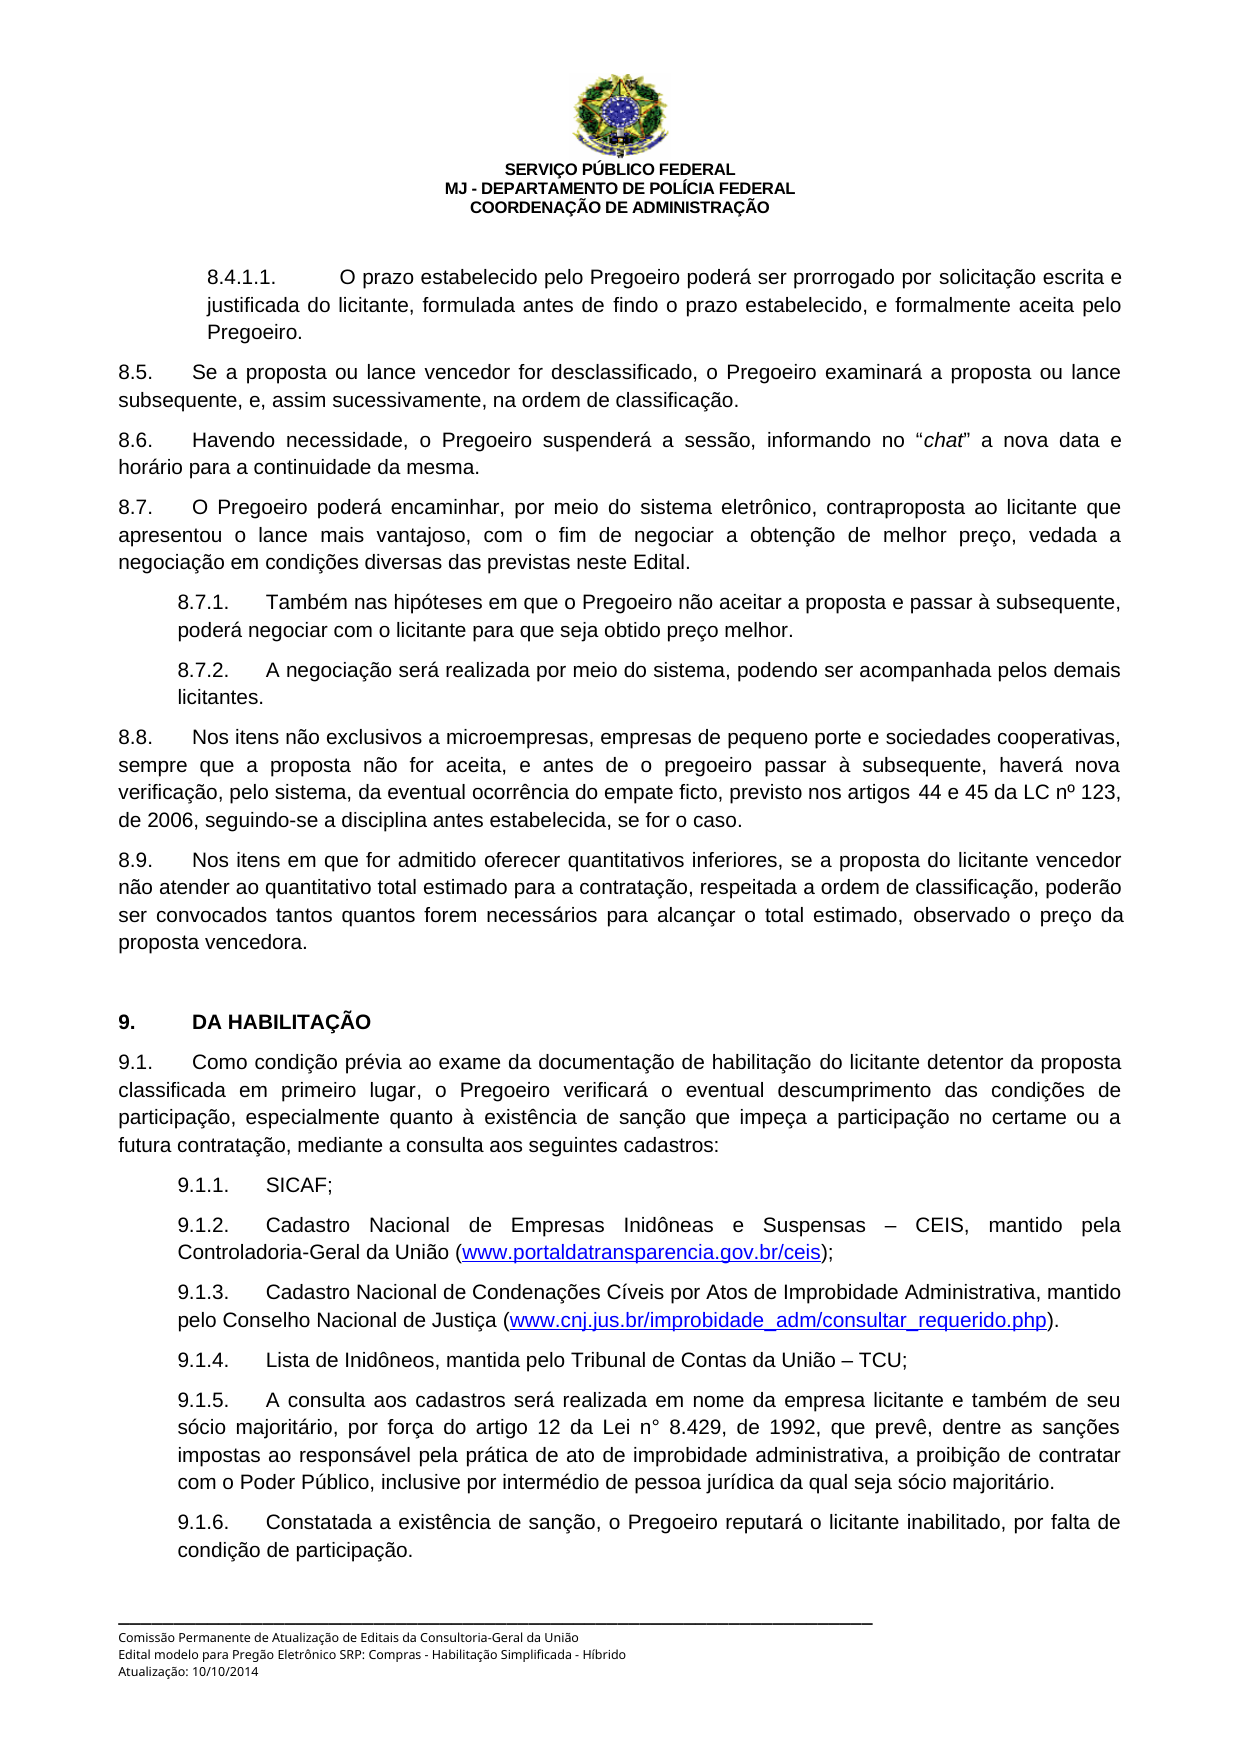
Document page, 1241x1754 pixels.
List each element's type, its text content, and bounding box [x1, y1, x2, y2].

list Se a proposta ou lance vencedor for desclassificado, o Pregoeiro examinará a proposta ou lance subsequente, e, assim sucessivamente, na ordem de classificação. [118, 360, 1122, 412]
list Cadastro Nacional de Empresas Inidôneas e Suspensas – CEIS, mantido pela Controladoria-Geral da União (www.portaldatransparencia.gov.br/ceis); [177, 1213, 1122, 1264]
list DA HABILITAÇÃO [118, 1010, 1122, 1034]
list O prazo estabelecido pelo Pregoeiro poderá ser prorrogado por solicitação escrita e justificada do licitante, formulada antes de findo o prazo estabelecido, e formalmente aceita pelo Pregoeiro. [207, 265, 1122, 344]
list Constatada a existência de sanção, o Pregoeiro reputará o licitante inabilitado, por falta de condição de participação. [177, 1510, 1122, 1562]
list Nos itens não exclusivos a microempresas, empresas de pequeno porte e sociedades cooperativas, sempre que a proposta não for aceita, e antes de o pregoeiro passar à subsequente, haverá nova verificação, pelo sistema, da eventual ocorrência do empate ficto, previsto nos artigos 44 e 45 da LC nº 123, de 2006, seguindo-se a disciplina antes estabelecida, se for o caso. [118, 725, 1122, 832]
list Havendo necessidade, o Pregoeiro suspenderá a sessão, informando no “chat” a nova data e horário para a continuidade da mesma. [118, 428, 1122, 479]
list Cadastro Nacional de Condenações Cíveis por Atos de Improbidade Administrativa, mantido pelo Conselho Nacional de Justiça (www.cnj.jus.br/improbidade_adm/consultar_requerido.php). [177, 1280, 1122, 1332]
list Também nas hipóteses em que o Pregoeiro não aceitar a proposta e passar à subsequente, poderá negociar com o licitante para que seja obtido preço melhor. [177, 590, 1122, 642]
list A consulta aos cadastros será realizada em nome da empresa licitante e também de seu sócio majoritário, por força do artigo 12 da Lei n° 8.429, de 1992, que prevê, dentre as sanções impostas ao responsável pela prática de ato de improbidade administrativa, a proibição de contratar com o Poder Público, inclusive por intermédio de pessoa jurídica da qual seja sócio majoritário. [177, 1388, 1122, 1494]
list A negociação será realizada por meio do sistema, podendo ser acompanhada pelos demais licitantes. [177, 658, 1122, 709]
list Como condição prévia ao exame da documentação de habilitação do licitante detentor da proposta classificada em primeiro lugar, o Pregoeiro verificará o eventual descumprimento das condições de participação, especialmente quanto à existência de sanção que impeça a participação no certame ou a futura contratação, mediante a consulta aos seguintes cadastros: [118, 1050, 1122, 1157]
list O Pregoeiro poderá encaminhar, por meio do sistema eletrônico, contraproposta ao licitante que apresentou o lance mais vantajoso, com o fim de negociar a obtenção de melhor preço, vedada a negociação em condições diversas das previstas neste Edital. [118, 495, 1122, 574]
list Lista de Inidôneos, mantida pelo Tribunal de Contas da União – TCU; [177, 1348, 1122, 1372]
list SICAF; [177, 1173, 1122, 1197]
list Nos itens em que for admitido oferecer quantitativos inferiores, se a proposta do licitante vencedor não atender ao quantitativo total estimado para a contratação, respeitada a ordem de classificação, poderão ser convocados tantos quantos forem necessários para alcançar o total estimado, observado o preço da proposta vencedora. [118, 848, 1124, 954]
